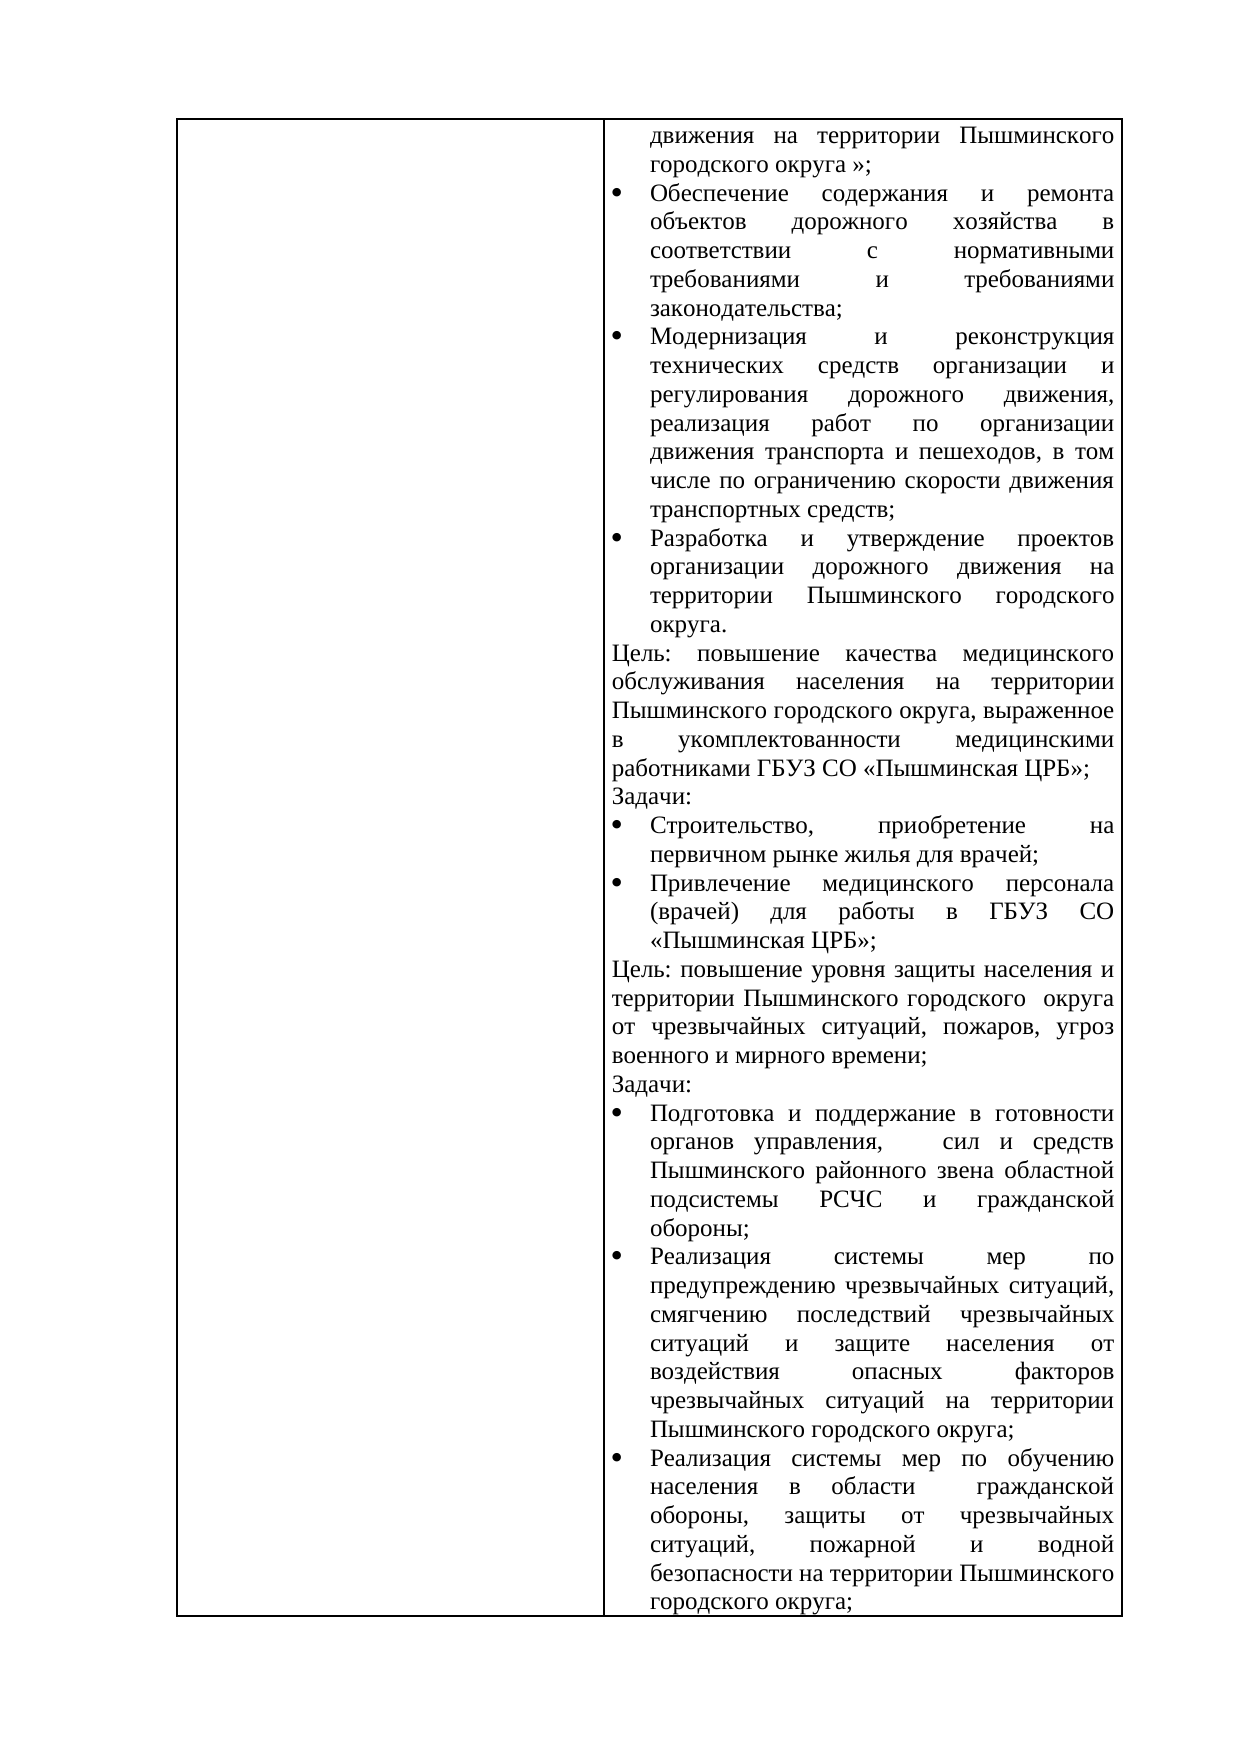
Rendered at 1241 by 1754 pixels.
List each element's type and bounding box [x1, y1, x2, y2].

table_cell [605, 120, 1121, 1615]
table_cell [178, 120, 603, 1615]
